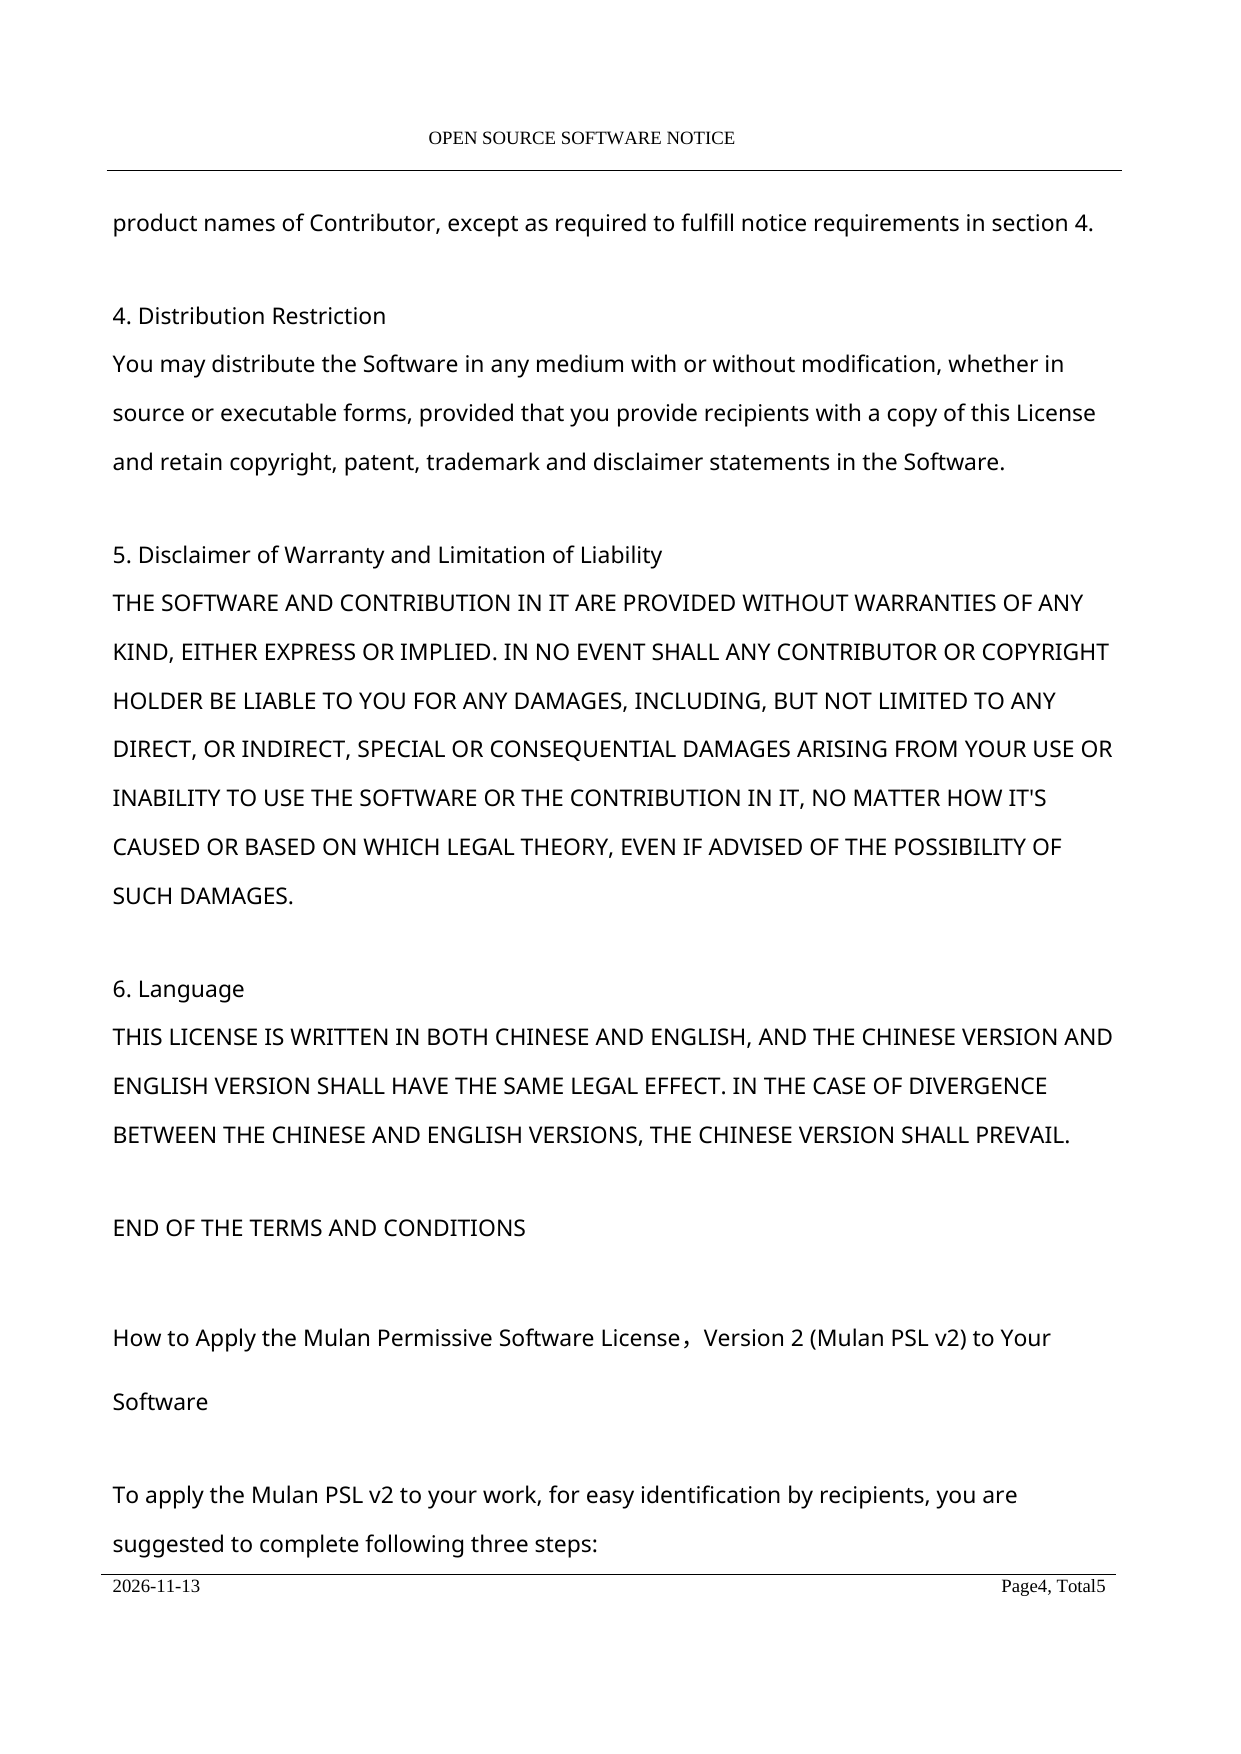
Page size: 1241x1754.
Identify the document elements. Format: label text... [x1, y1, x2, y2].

text END OF THE TERMS AND CONDITIONS [112, 1211, 1128, 1244]
text 6. Language [112, 972, 1128, 1005]
text You may distribute the Software in any medium with or without modification, whether in source or executable forms, provided that you provide recipients with a copy of this License and retain copyright, patent, trademark and disclaimer statements in the Software. [112, 348, 1128, 478]
text THIS LICENSE IS WRITTEN IN BOTH CHINESE AND ENGLISH, AND THE CHINESE VERSION AND ENGLISH VERSION SHALL HAVE THE SAME LEGAL EFFECT. IN THE CASE OF DIVERGENCE BETWEEN THE CHINESE AND ENGLISH VERSIONS, THE CHINESE VERSION SHALL PREVAIL. [112, 1020, 1128, 1150]
text To apply the Mulan PSL v2 to your work, for easy identification by recipients, you are suggested to complete following three steps: [112, 1479, 1128, 1560]
text How to Apply the Mulan Permissive Software License，Version 2 (Mulan PSL v2) to Your Software [112, 1304, 1128, 1418]
text 5. Disclaimer of Warranty and Limitation of Liability [112, 538, 1128, 571]
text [112, 206, 1128, 239]
text THE SOFTWARE AND CONTRIBUTION IN IT ARE PROVIDED WITHOUT WARRANTIES OF ANY KIND, EITHER EXPRESS OR IMPLIED. IN NO EVENT SHALL ANY CONTRIBUTOR OR COPYRIGHT HOLDER BE LIABLE TO YOU FOR ANY DAMAGES, INCLUDING, BUT NOT LIMITED TO ANY DIRECT, OR INDIRECT, SPECIAL OR CONSEQUENTIAL DAMAGES ARISING FROM YOUR USE OR INABILITY TO USE THE SOFTWARE OR THE CONTRIBUTION IN IT, NO MATTER HOW IT'S CAUSED OR BASED ON WHICH LEGAL THEORY, EVEN IF ADVISED OF THE POSSIBILITY OF SUCH DAMAGES. [112, 587, 1128, 912]
text 4. Distribution Restriction [112, 299, 1128, 332]
